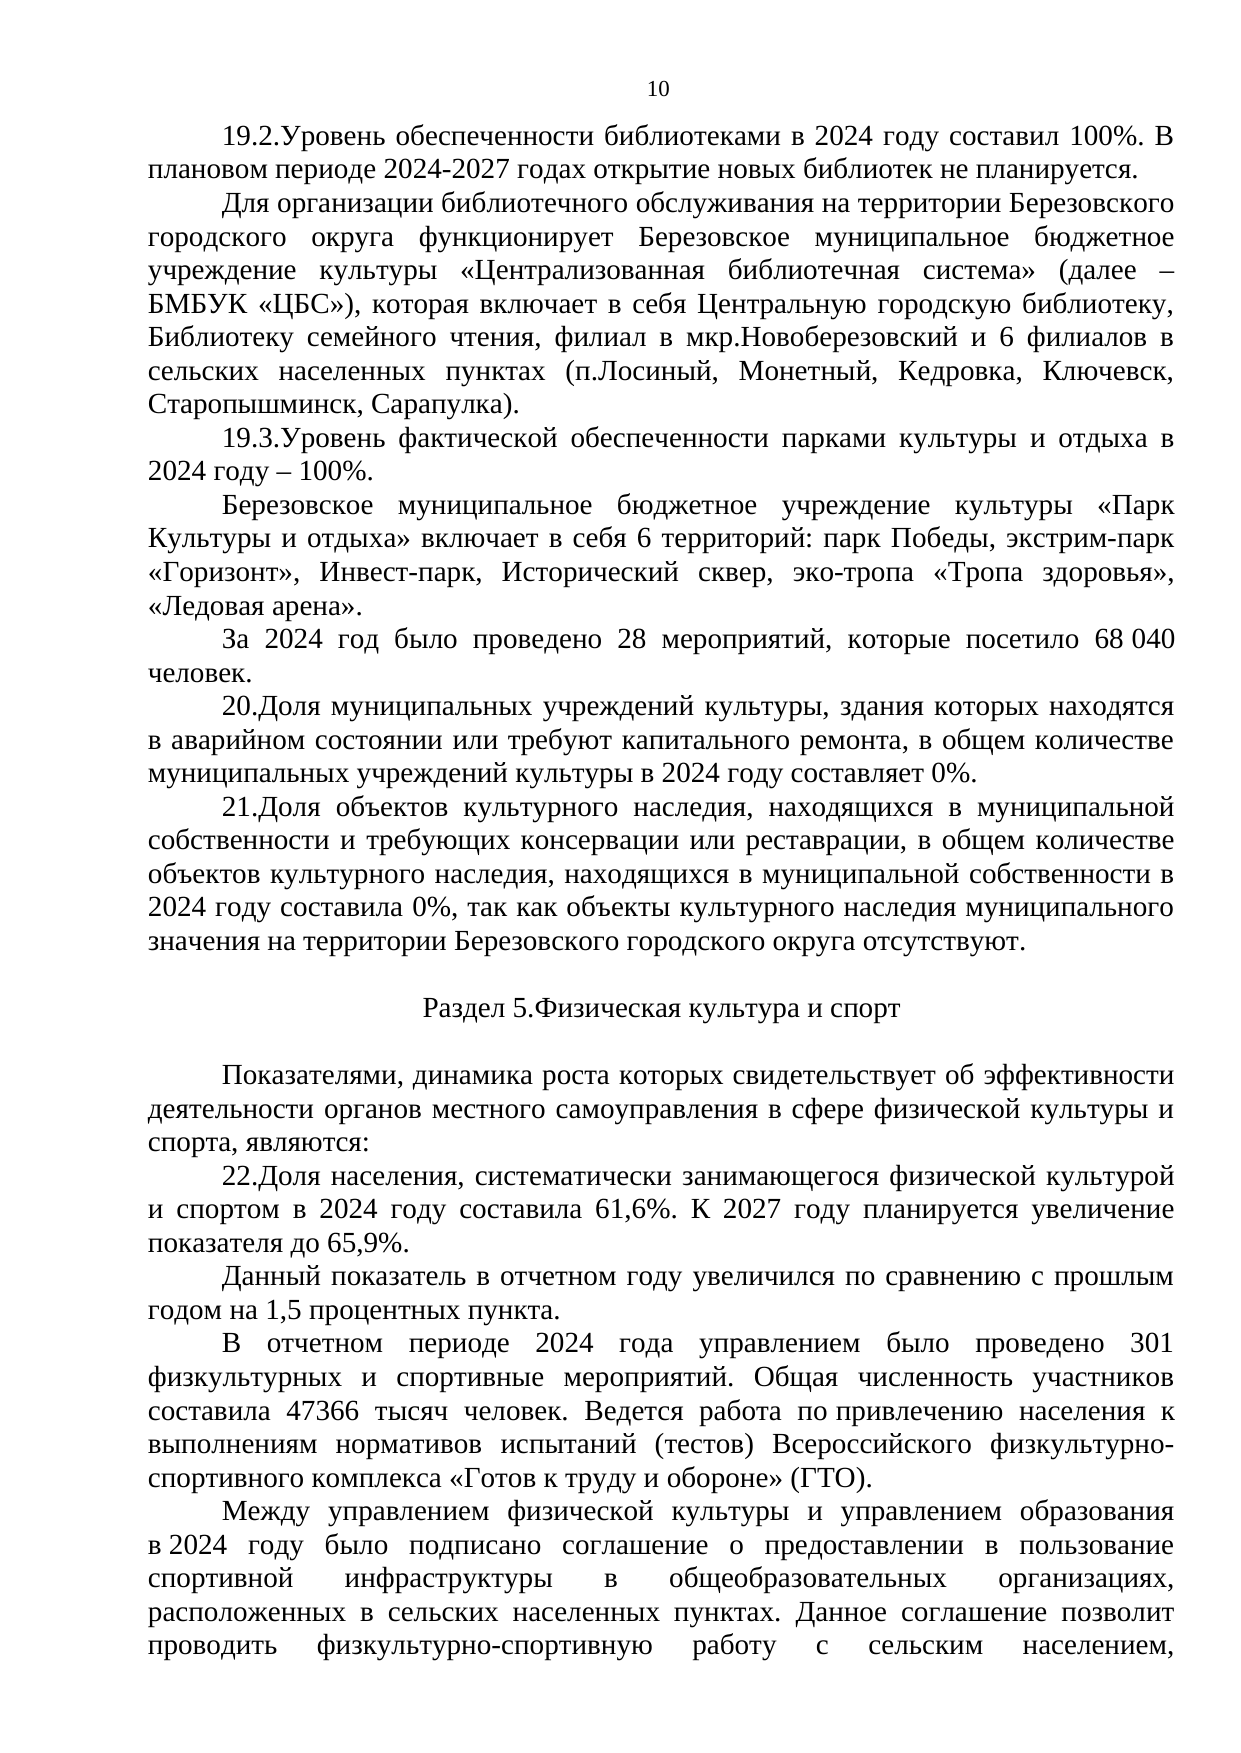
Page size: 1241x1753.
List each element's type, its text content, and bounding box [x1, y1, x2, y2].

text 19.2.Уровень обеспеченности библиотеками в 2024 году составил 100%. В плановом периоде 2024-2027 годах открытие новых библиотек не планируется. [148, 118, 1175, 185]
text Данный показатель в отчетном году увеличился по сравнению с прошлым годом на 1,5 процентных пункта. [148, 1258, 1175, 1326]
text 22.Доля населения, систематически занимающегося физической культурой и спортом в 2024 году составила 61,6%. К 2027 году планируется увеличение показателя до 65,9%. [148, 1158, 1175, 1258]
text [148, 1493, 1175, 1661]
text За 2024 год было проведено 28 мероприятий, которые посетило 68 040 человек. [148, 621, 1175, 688]
text 21.Доля объектов культурного наследия, находящихся в муниципальной собственности и требующих консервации или реставрации, в общем количестве объектов культурного наследия, находящихся в муниципальной собственности в 2024 году составила 0%, так как объекты культурного наследия муниципального значения на территории Березовского городского округа отсутствуют. [148, 789, 1175, 957]
text Березовское муниципальное бюджетное учреждение культуры «Парк Культуры и отдыха» включает в себя 6 территорий: парк Победы, экстрим-парк «Горизонт», Инвест-парк, Исторический сквер, эко-тропа «Тропа здоровья», «Ледовая арена». [148, 487, 1175, 621]
text 20.Доля муниципальных учреждений культуры, здания которых находятся в аварийном состоянии или требуют капитального ремонта, в общем количестве муниципальных учреждений культуры в 2024 году составляет 0%. [148, 688, 1175, 789]
text Показателями, динамика роста которых свидетельствует об эффективности деятельности органов местного самоуправления в сфере физической культуры и спорта, являются: [148, 1057, 1175, 1158]
text 19.3.Уровень фактической обеспеченности парками культуры и отдыха в 2024 году – 100%. [148, 420, 1175, 487]
text Для организации библиотечного обслуживания на территории Березовского городского округа функционирует Березовское муниципальное бюджетное учреждение культуры «Централизованная библиотечная система» (далее – БМБУК «ЦБС»), которая включает в себя Центральную городскую библиотеку, Библиотеку семейного чтения, филиал в мкр.Новоберезовский и 6 филиалов в сельских населенных пунктах (п.Лосиный, Монетный, Кедровка, Ключевск, Старопышминск, Сарапулка). [148, 185, 1175, 420]
text Раздел 5.Физическая культура и спорт [148, 990, 1175, 1024]
text В отчетном периоде 2024 года управлением было проведено 301 физкультурных и спортивные мероприятий. Общая численность участников составила 47366 тысяч человек. Ведется работа по привлечению населения к выполнениям нормативов испытаний (тестов) Всероссийского физкультурно-спортивного комплекса «Готов к труду и обороне» (ГТО). [148, 1326, 1175, 1493]
